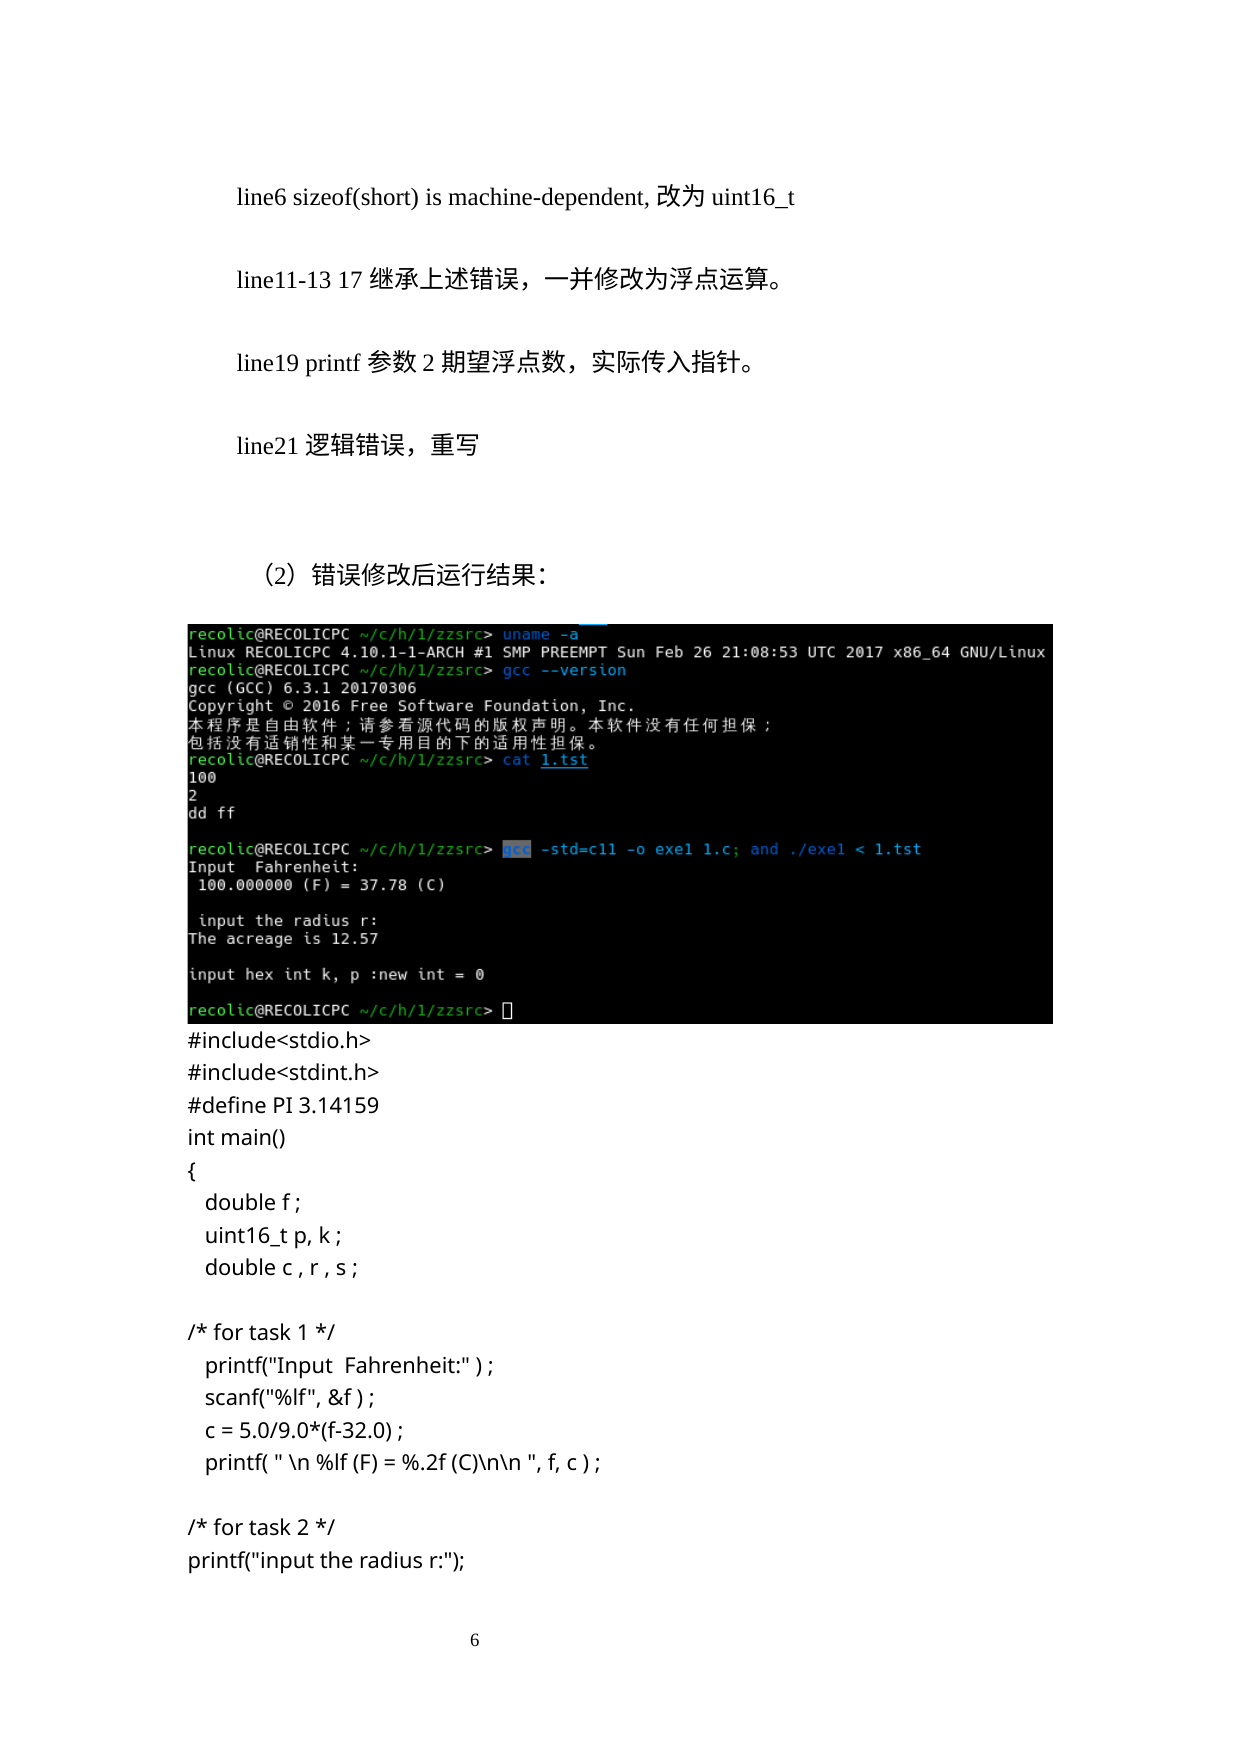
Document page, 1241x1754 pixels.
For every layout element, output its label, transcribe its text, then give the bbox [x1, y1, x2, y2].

text #define PI 3.14159 [187, 1088, 1053, 1121]
text double f ; [187, 1186, 1053, 1218]
text /* for task 1 */ [187, 1316, 1053, 1348]
text line21 逻辑错误，重写 [187, 411, 1053, 476]
picture [187, 624, 1053, 1024]
text printf( " \n %lf (F) = %.2f (C)\n\n ", f, c ) ; [187, 1446, 1053, 1478]
text line11-13 17 继承上述错误，一并修改为浮点运算。 [187, 245, 1053, 310]
text double c , r , s ; [187, 1251, 1053, 1283]
text int main() [187, 1121, 1053, 1153]
text #include<stdio.h> [187, 1024, 1053, 1056]
text #include<stdint.h> [187, 1056, 1053, 1088]
text line19 printf 参数2 期望浮点数，实际传入指针。 [187, 328, 1053, 393]
text uint16_t p, k ; [187, 1218, 1053, 1251]
text printf("input the radius r:"); [187, 1543, 1053, 1576]
text /* for task 2 */ [187, 1511, 1053, 1543]
text printf("Input Fahrenheit:" ) ; [187, 1348, 1053, 1381]
text c = 5.0/9.0*(f-32.0) ; [187, 1413, 1053, 1446]
text （2）错误修改后运行结果： [187, 541, 1053, 606]
text line6 sizeof(short) is machine-dependent, 改为uint16_t [187, 162, 1053, 227]
text { [187, 1153, 1053, 1186]
text scanf("%lf", &f ) ; [187, 1381, 1053, 1413]
